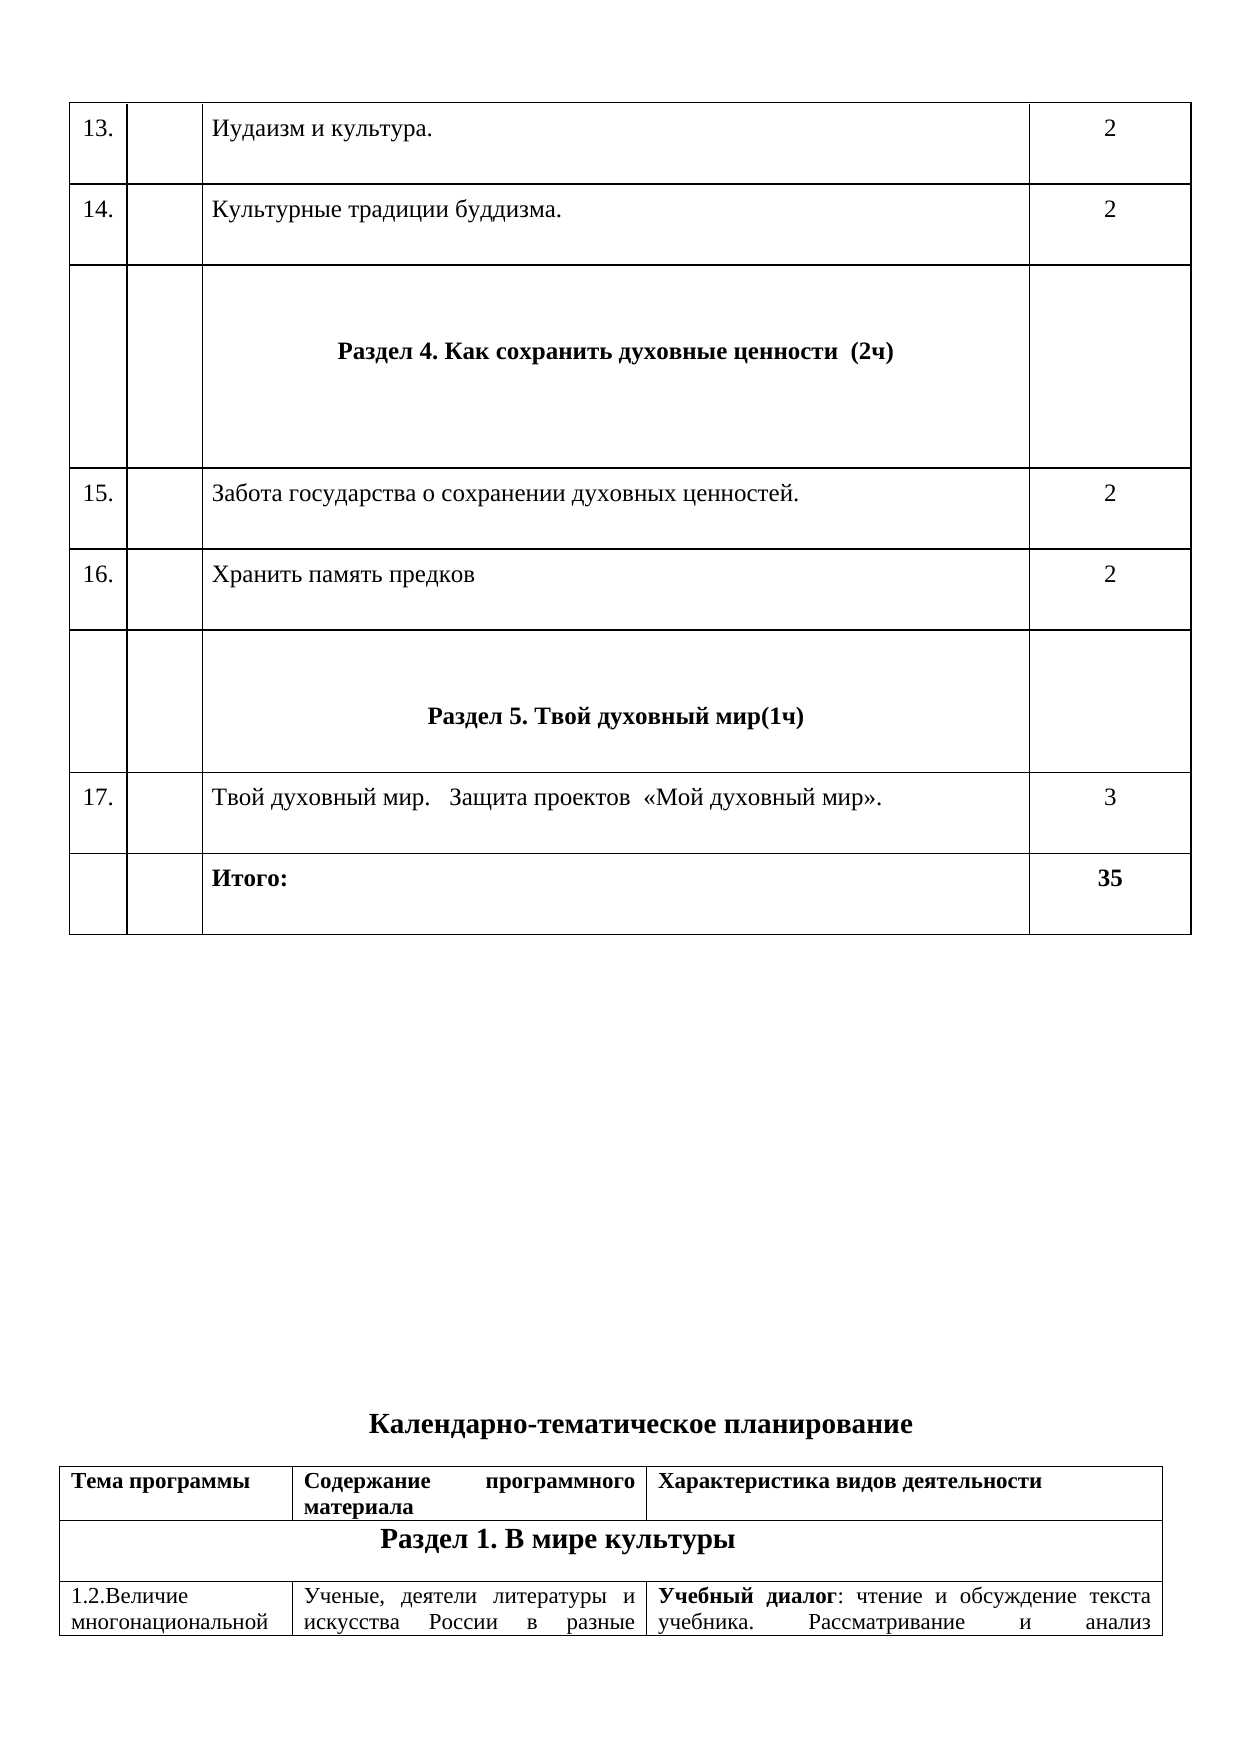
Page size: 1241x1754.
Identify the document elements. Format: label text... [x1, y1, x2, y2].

table_cell [70, 854, 126, 934]
table_cell Раздел 4. Как сохранить духовные ценности (2ч) [203, 266, 1029, 467]
table_cell 14. [70, 185, 126, 264]
text Календарно-тематическое планирование [71, 1407, 1211, 1440]
table_cell 2 [1030, 103, 1190, 183]
table_cell [128, 631, 202, 771]
table_cell [128, 550, 202, 629]
table_cell 17. [70, 773, 126, 852]
table_cell [128, 185, 202, 264]
table_cell 16. [70, 550, 126, 629]
table_cell [1030, 266, 1190, 467]
table_cell Раздел 1. В мире культуры [60, 1521, 1162, 1581]
table_cell Забота государства о сохранении духовных ценностей. [203, 469, 1029, 548]
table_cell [293, 1582, 646, 1634]
table_header Содержание программного материала [293, 1467, 646, 1520]
table_cell 2 [1030, 550, 1190, 629]
table_cell [128, 773, 202, 852]
table_cell Итого: [203, 854, 1029, 934]
table_cell Хранить память предков [203, 550, 1029, 629]
table_cell Культурные традиции буддизма. [203, 185, 1029, 264]
table_cell [128, 103, 202, 183]
table_cell 2 [1030, 469, 1190, 548]
table_header Тема программы [60, 1467, 292, 1520]
table_cell [128, 266, 202, 467]
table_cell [647, 1582, 1162, 1634]
table_cell 2 [1030, 185, 1190, 264]
table_cell [128, 469, 202, 548]
table_cell Раздел 5. Твой духовный мир(1ч) [203, 631, 1029, 771]
table_cell 15. [70, 469, 126, 548]
table_cell Иудаизм и культура. [203, 103, 1029, 183]
table_cell [128, 854, 202, 934]
table_header Характеристика видов деятельности [647, 1467, 1162, 1520]
table_cell Твой духовный мир. Защита проектов «Мой духовный мир». [203, 773, 1029, 852]
table_cell 35 [1030, 854, 1190, 934]
table_cell [70, 631, 126, 771]
table_cell [1030, 631, 1190, 771]
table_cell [60, 1582, 292, 1634]
table_cell 13. [70, 103, 127, 183]
table_cell 3 [1030, 773, 1190, 852]
table_cell [70, 266, 126, 467]
